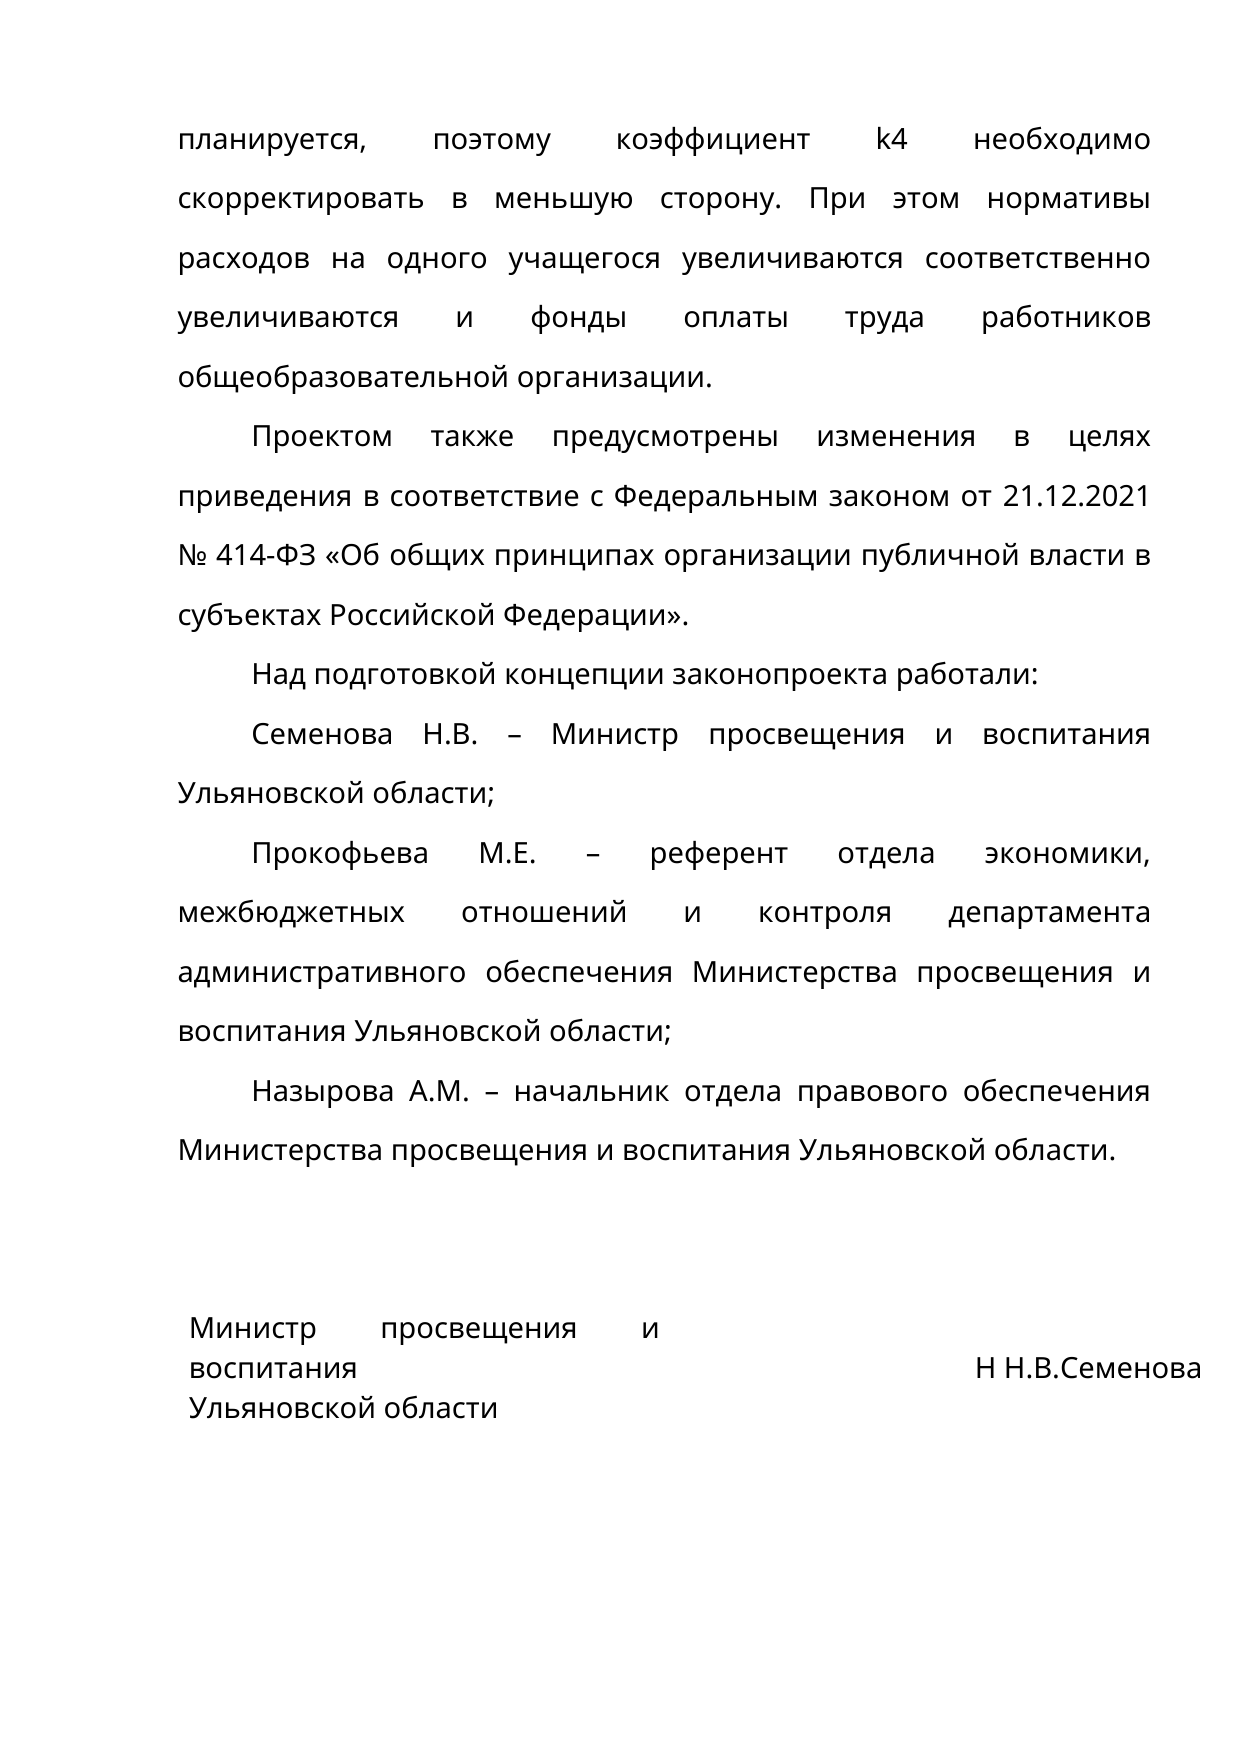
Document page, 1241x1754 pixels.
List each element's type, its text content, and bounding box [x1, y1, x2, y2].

text Проектом также предусмотрены изменения в целях приведения в соответствие с Федеральным законом от 21.12.2021 № 414-ФЗ «Об общих принципах организации публичной власти в субъектах Российской Федерации». [177, 416, 1152, 634]
text Назырова А.М. – начальник отдела правового обеспечения Министерства просвещения и воспитания Ульяновской области. [177, 1070, 1152, 1169]
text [177, 118, 1152, 396]
text Над подготовкой концепции законопроекта работали: [177, 653, 1152, 693]
text Семенова Н.В. – Министр просвещения и воспитания Ульяновской области; [177, 713, 1152, 812]
table_header Н Н.В.Семенова [1002, 1189, 1240, 1467]
text Прокофьева М.Е. – референт отдела экономики, межбюджетных отношений и контроля департамента административного обеспечения Министерства просвещения и воспитания Ульяновской области; [177, 832, 1152, 1050]
table_header Министр просвещения и воспитания Ульяновской области [177, 1189, 671, 1467]
table_header [671, 1189, 1002, 1467]
